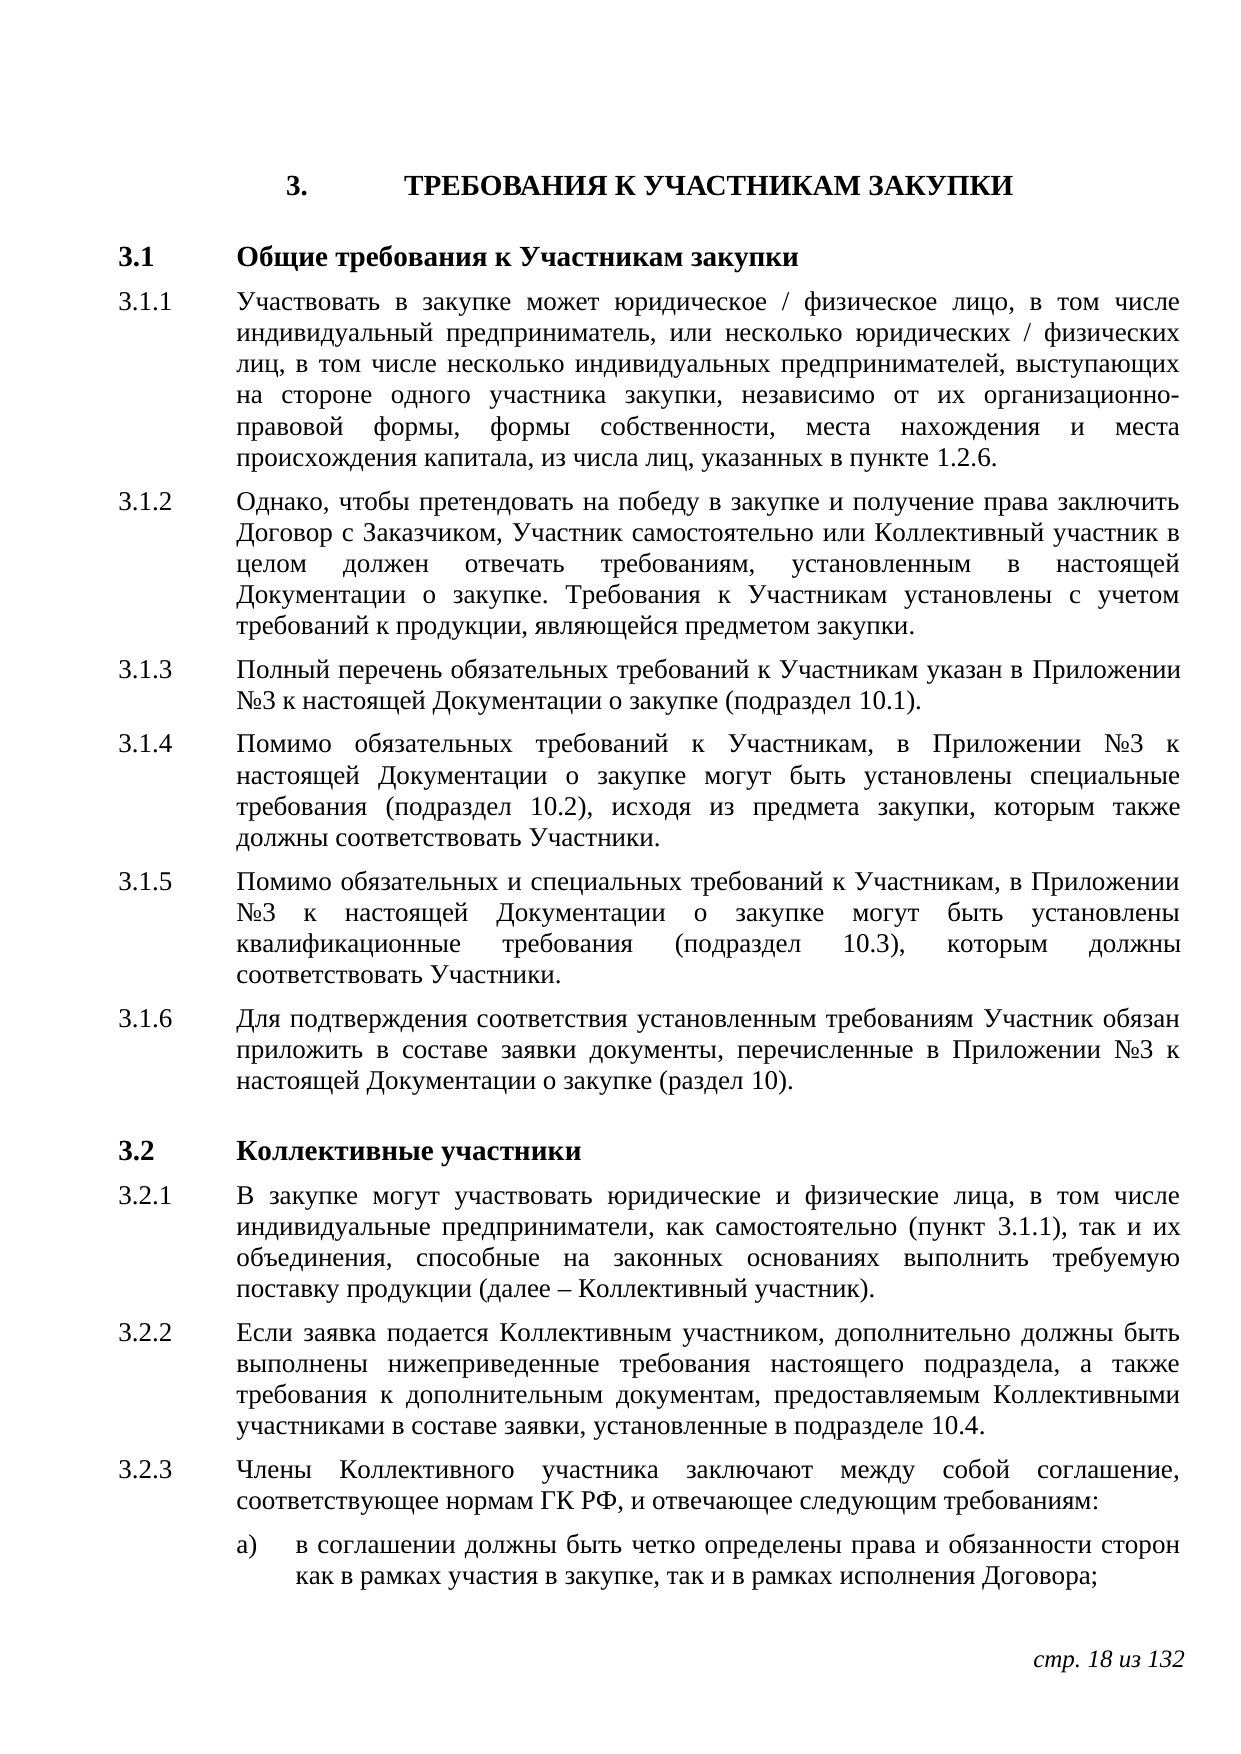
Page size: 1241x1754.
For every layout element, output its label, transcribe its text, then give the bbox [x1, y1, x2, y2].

text Участвовать в закупке может юридическое / физическое лицо, в том числе индивидуальный предприниматель, или несколько юридических / физических лиц, в том числе несколько индивидуальных предпринимателей, выступающих на стороне одного участника закупки, независимо от их организационно-правовой формы, формы собственности, места нахождения и места происхождения капитала, из числа лиц, указанных в пункте 1.2.6. [118, 285, 1181, 472]
text в соглашении должны быть четко определены права и обязанности сторон как в рамках участия в закупке, так и в рамках исполнения Договора; [236, 1528, 1181, 1590]
subtitle Общие требования к Участникам закупки [118, 239, 1181, 273]
text Полный перечень обязательных требований к Участникам указан в Приложении №3 к настоящей Документации о закупке (подраздел 10.1). [118, 653, 1181, 715]
text В закупке могут участвовать юридические и физические лица, в том числе индивидуальные предприниматели, как самостоятельно (пункт 3.1.1), так и их объединения, способные на законных основаниях выполнить требуемую поставку продукции (далее – Коллективный участник). [118, 1179, 1181, 1303]
text Члены Коллективного участника заключают между собой соглашение, соответствующее нормам ГК РФ, и отвечающее следующим требованиям: [118, 1453, 1181, 1515]
text Если заявка подается Коллективным участником, дополнительно должны быть выполнены нижеприведенные требования настоящего подраздела, а также требования к дополнительным документам, предоставляемым Коллективными участниками в составе заявки, установленные в подразделе 10.4. [118, 1316, 1181, 1440]
text Для подтверждения соответствия установленным требованиям Участник обязан приложить в составе заявки документы, перечисленные в Приложении №3 к настоящей Документации о закупке (раздел 10). [118, 1002, 1181, 1095]
text Однако, чтобы претендовать на победу в закупке и получение права заключить Договор с Заказчиком, Участник самостоятельно или Коллективный участник в целом должен отвечать требованиям, установленным в настоящей Документации о закупке. Требования к Участникам установлены с учетом требований к продукции, являющейся предметом закупки. [118, 484, 1181, 640]
text Помимо обязательных требований к Участникам, в Приложении №3 к настоящей Документации о закупке могут быть установлены специальные требования (подраздел 10.2), исходя из предмета закупки, которым также должны соответствовать Участники. [118, 728, 1181, 852]
subtitle Коллективные участники [118, 1133, 1181, 1166]
text Помимо обязательных и специальных требований к Участникам, в Приложении №3 к настоящей Документации о закупке могут быть установлены квалификационные требования (подраздел 10.3), которым должны соответствовать Участники. [118, 865, 1181, 989]
subtitle ТРЕБОВАНИЯ К УЧАСТНИКАМ ЗАКУПКИ [118, 168, 1181, 202]
